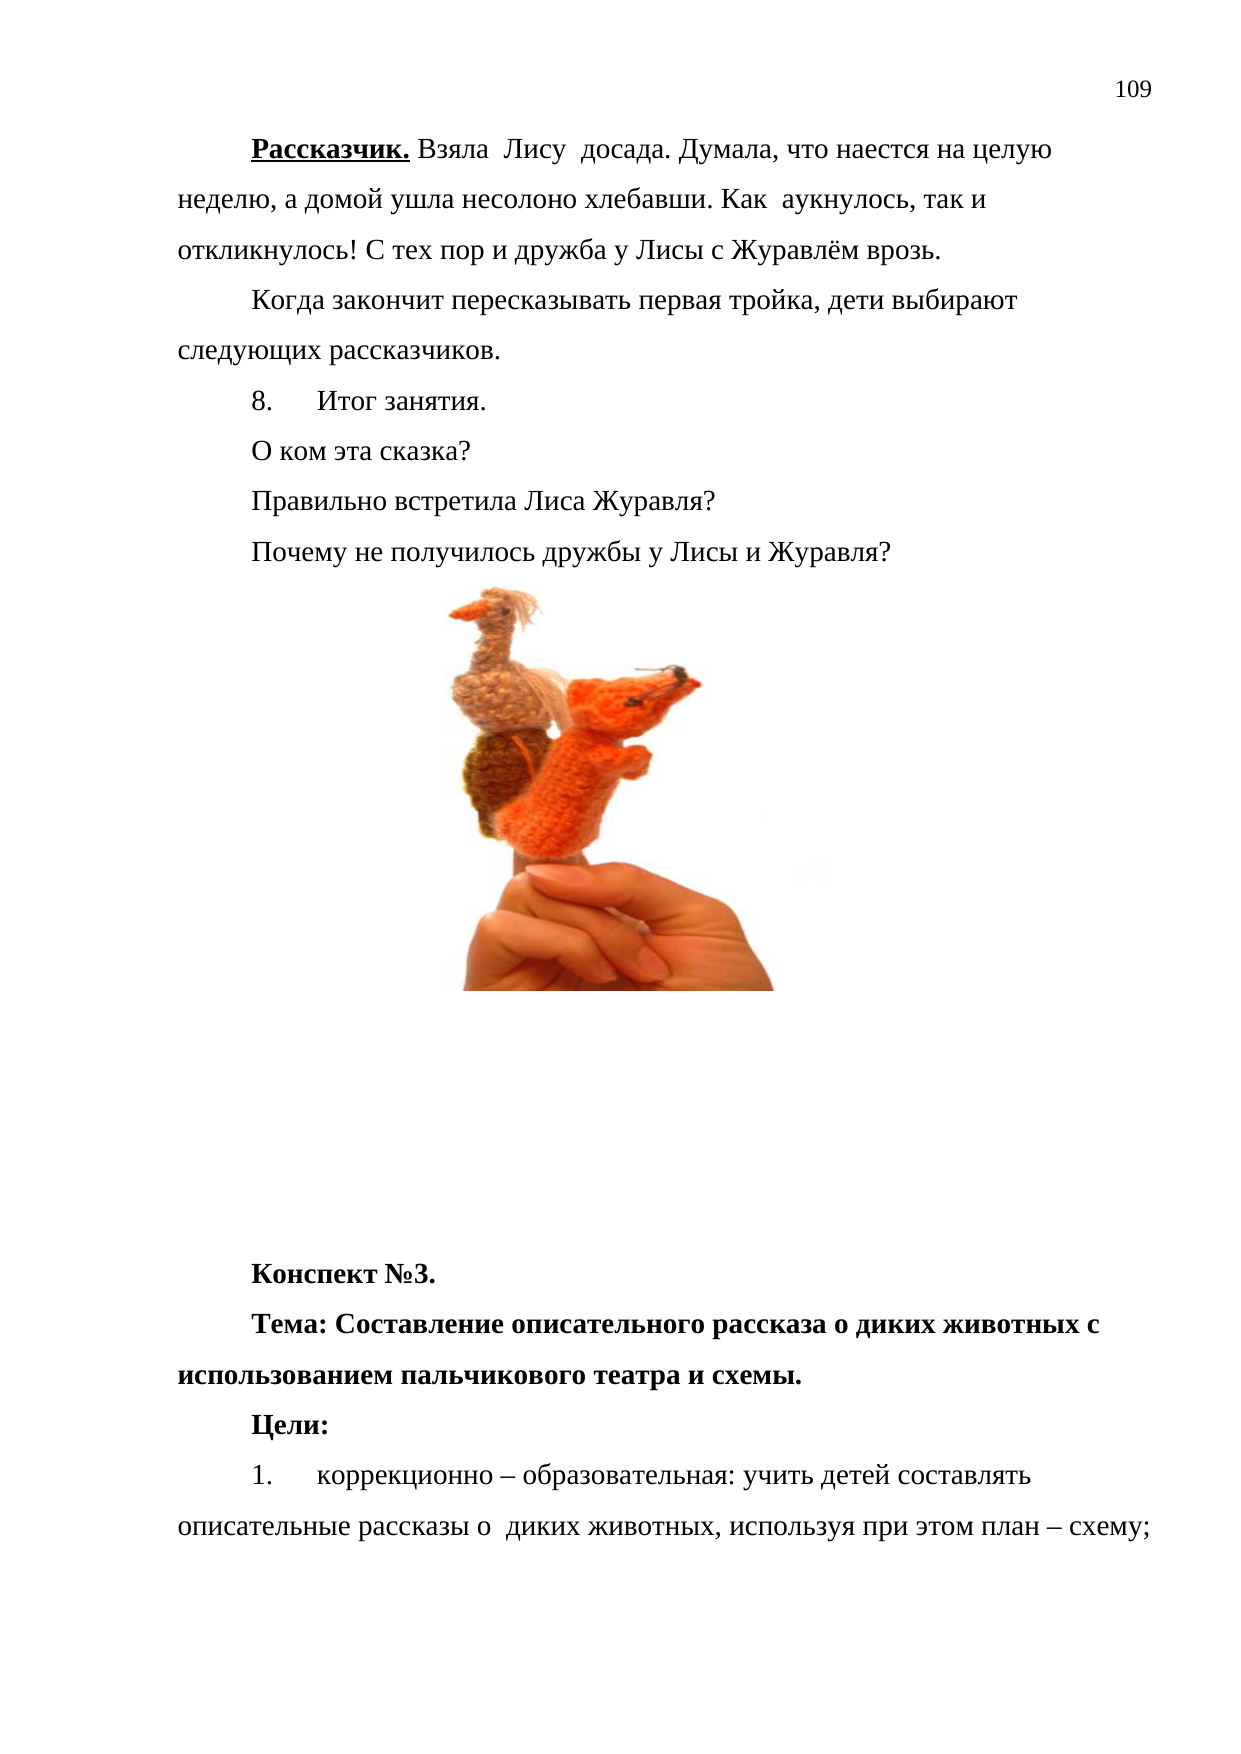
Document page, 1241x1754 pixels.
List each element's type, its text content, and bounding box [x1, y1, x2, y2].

text Правильно встретила Лиса Журавля? [177, 483, 1152, 517]
text 8. Итог занятия. [177, 383, 1152, 416]
text Почему не получилось дружбы у Лисы и Журавля? [177, 534, 1152, 567]
text Цели: [177, 1407, 1152, 1441]
text О ком эта сказка? [177, 433, 1152, 467]
text Когда закончит пересказывать первая тройка, дети выбирают следующих рассказчиков. [177, 282, 1152, 366]
text Тема: Составление описательного рассказа о диких животных с использованием пальчикового театра и схемы. [177, 1307, 1152, 1390]
text Конспект №3. [177, 1256, 1152, 1290]
text 1. коррекционно – образовательная: учить детей составлять описательные рассказы о диких животных, используя при этом план – схему; [177, 1457, 1152, 1541]
picture [251, 584, 855, 991]
text Рассказчик. Взяла Лису досада. Думала, что наестся на целую неделю, а домой ушла несолоно хлебавши. Как аукнулось, так и откликнулось! С тех пор и дружба у Лисы с Журавлём врозь. [177, 131, 1152, 265]
